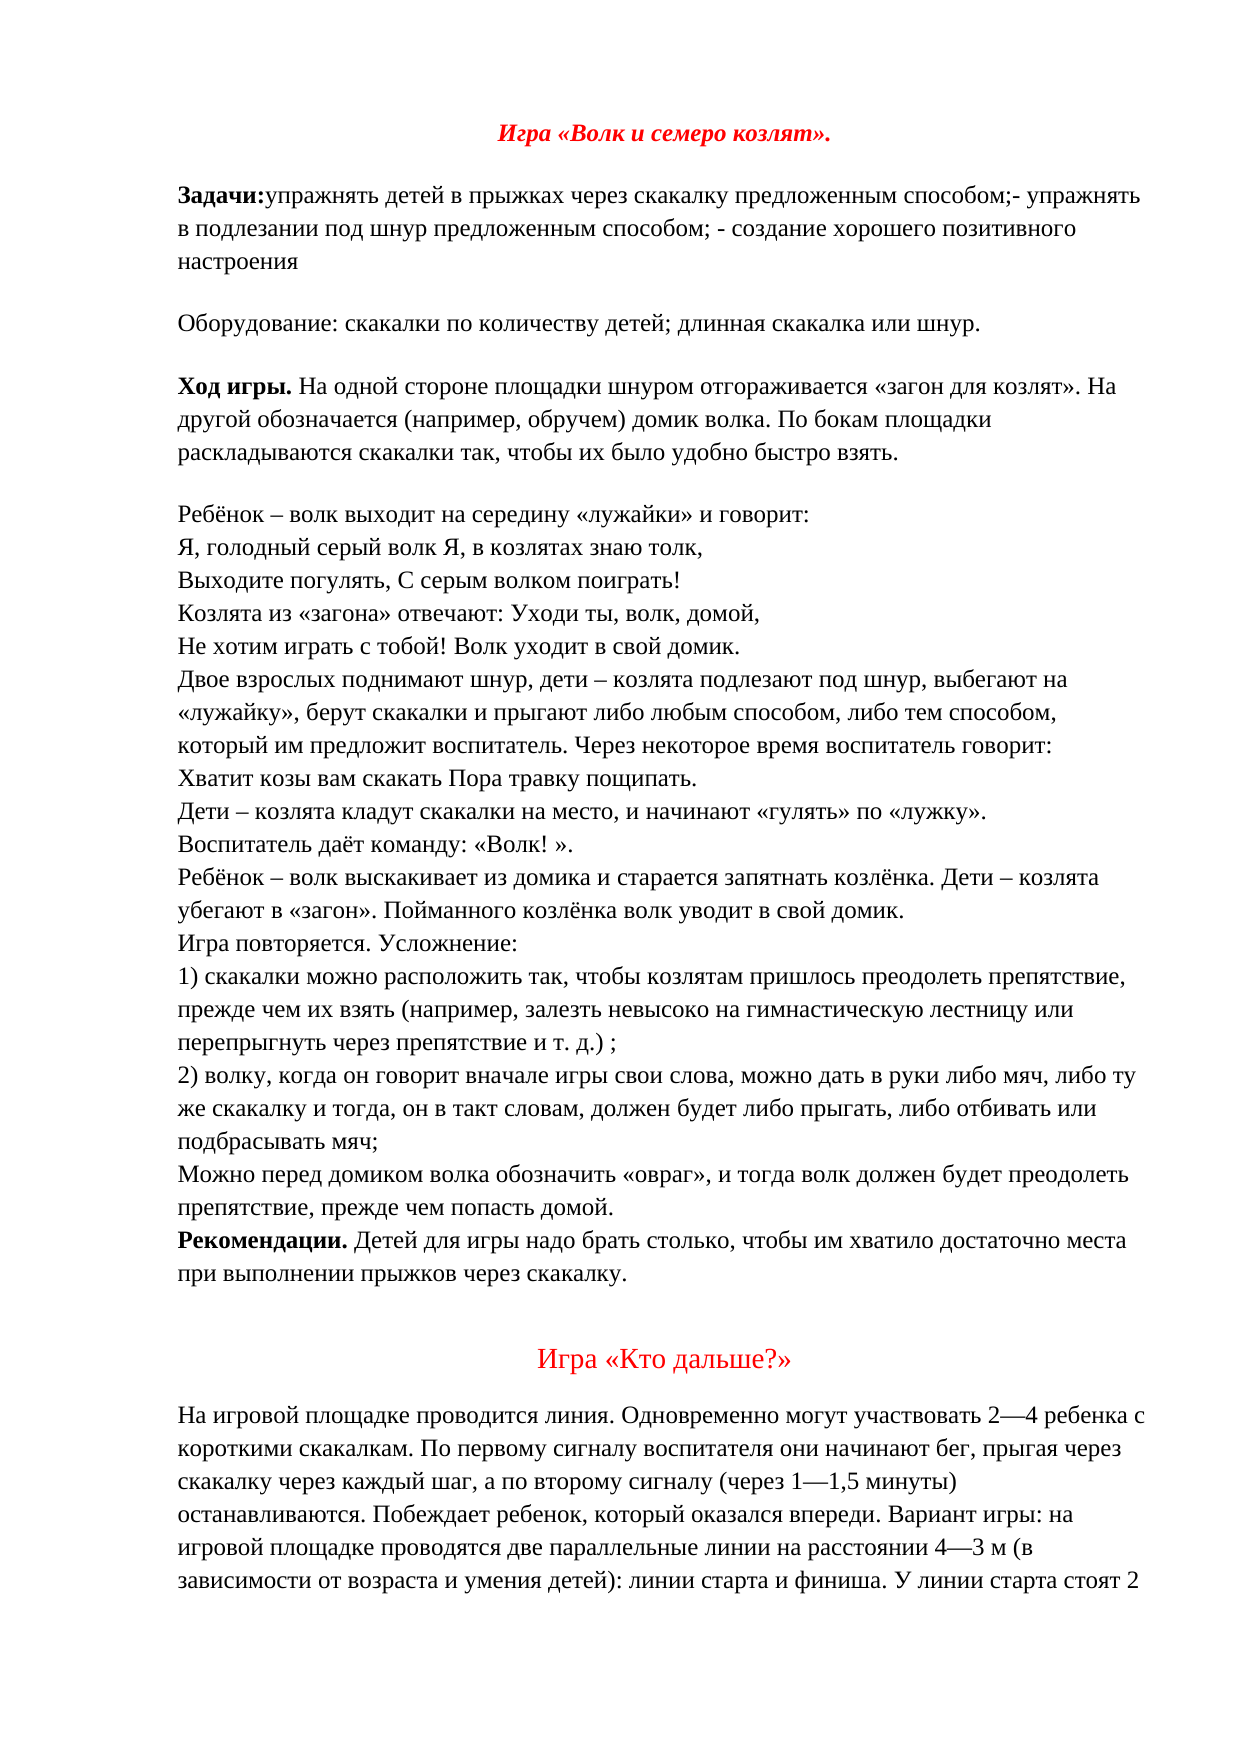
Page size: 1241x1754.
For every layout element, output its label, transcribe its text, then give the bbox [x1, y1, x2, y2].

text Ребёнок – волк выходит на середину «лужайки» и говорит: [177, 495, 1152, 528]
text Дети – козлята кладут скакалки на место, и начинают «гулять» по «лужку». [177, 792, 1152, 825]
text Игра «Кто дальше?» [177, 1341, 1152, 1374]
text Хватит козы вам скакать Пора травку пощипать. [177, 759, 1152, 792]
text Воспитатель даёт команду: «Волк! ». [177, 825, 1152, 858]
text Не хотим играть с тобой! Волк уходит в свой домик. [177, 627, 1152, 660]
text Можно перед домиком волка обозначить «овраг», и тогда волк должен будет преодолеть препятствие, прежде чем попасть домой. [177, 1155, 1152, 1221]
text Рекомендации. Детей для игры надо брать столько, чтобы им хватило достаточно места при выполнении прыжков через скакалку. [177, 1221, 1152, 1287]
text 1) скакалки можно расположить так, чтобы козлятам пришлось преодолеть препятствие, прежде чем их взять (например, залезть невысоко на гимнастическую лестницу или перепрыгнуть через препятствие и т. д.) ; [177, 957, 1152, 1056]
text Я, голодный серый волк Я, в козлятах знаю толк, [177, 528, 1152, 561]
text Двое взрослых поднимают шнур, дети – козлята подлезают под шнур, выбегают на «лужайку», берут скакалки и прыгают либо любым способом, либо тем способом, который им предложит воспитатель. Через некоторое время воспитатель говорит: [177, 660, 1152, 759]
text Ход игры. На одной стороне площадки шнуром отгораживается «загон для козлят». На другой обозначается (например, обручем) домик волка. По бокам площадки раскладываются скакалки так, чтобы их было удобно быстро взять. [177, 366, 1152, 466]
text Ребёнок – волк выскакивает из домика и старается запятнать козлёнка. Дети – козлята убегают в «загон». Пойманного козлёнка волк уводит в свой домик. [177, 858, 1152, 924]
text Игра повторяется. Усложнение: [177, 924, 1152, 957]
text Задачи:упражнять детей в прыжках через скакалку предложенным способом;- упражнять в подлезании под шнур предложенным способом; - создание хорошего позитивного настроения [177, 176, 1152, 275]
text Оборудование: скакалки по количеству детей; длинная скакалка или шнур. [177, 304, 1152, 337]
text Выходите погулять, С серым волком поиграть! [177, 561, 1152, 594]
text 2) волку, когда он говорит вначале игры свои слова, можно дать в руки либо мяч, либо ту же скакалку и тогда, он в такт словам, должен будет либо прыгать, либо отбивать или подбрасывать мяч; [177, 1056, 1152, 1155]
text Козлята из «загона» отвечают: Уходи ты, волк, домой, [177, 594, 1152, 627]
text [177, 1400, 1152, 1594]
text Игра «Волк и семеро козлят». [177, 118, 1152, 147]
